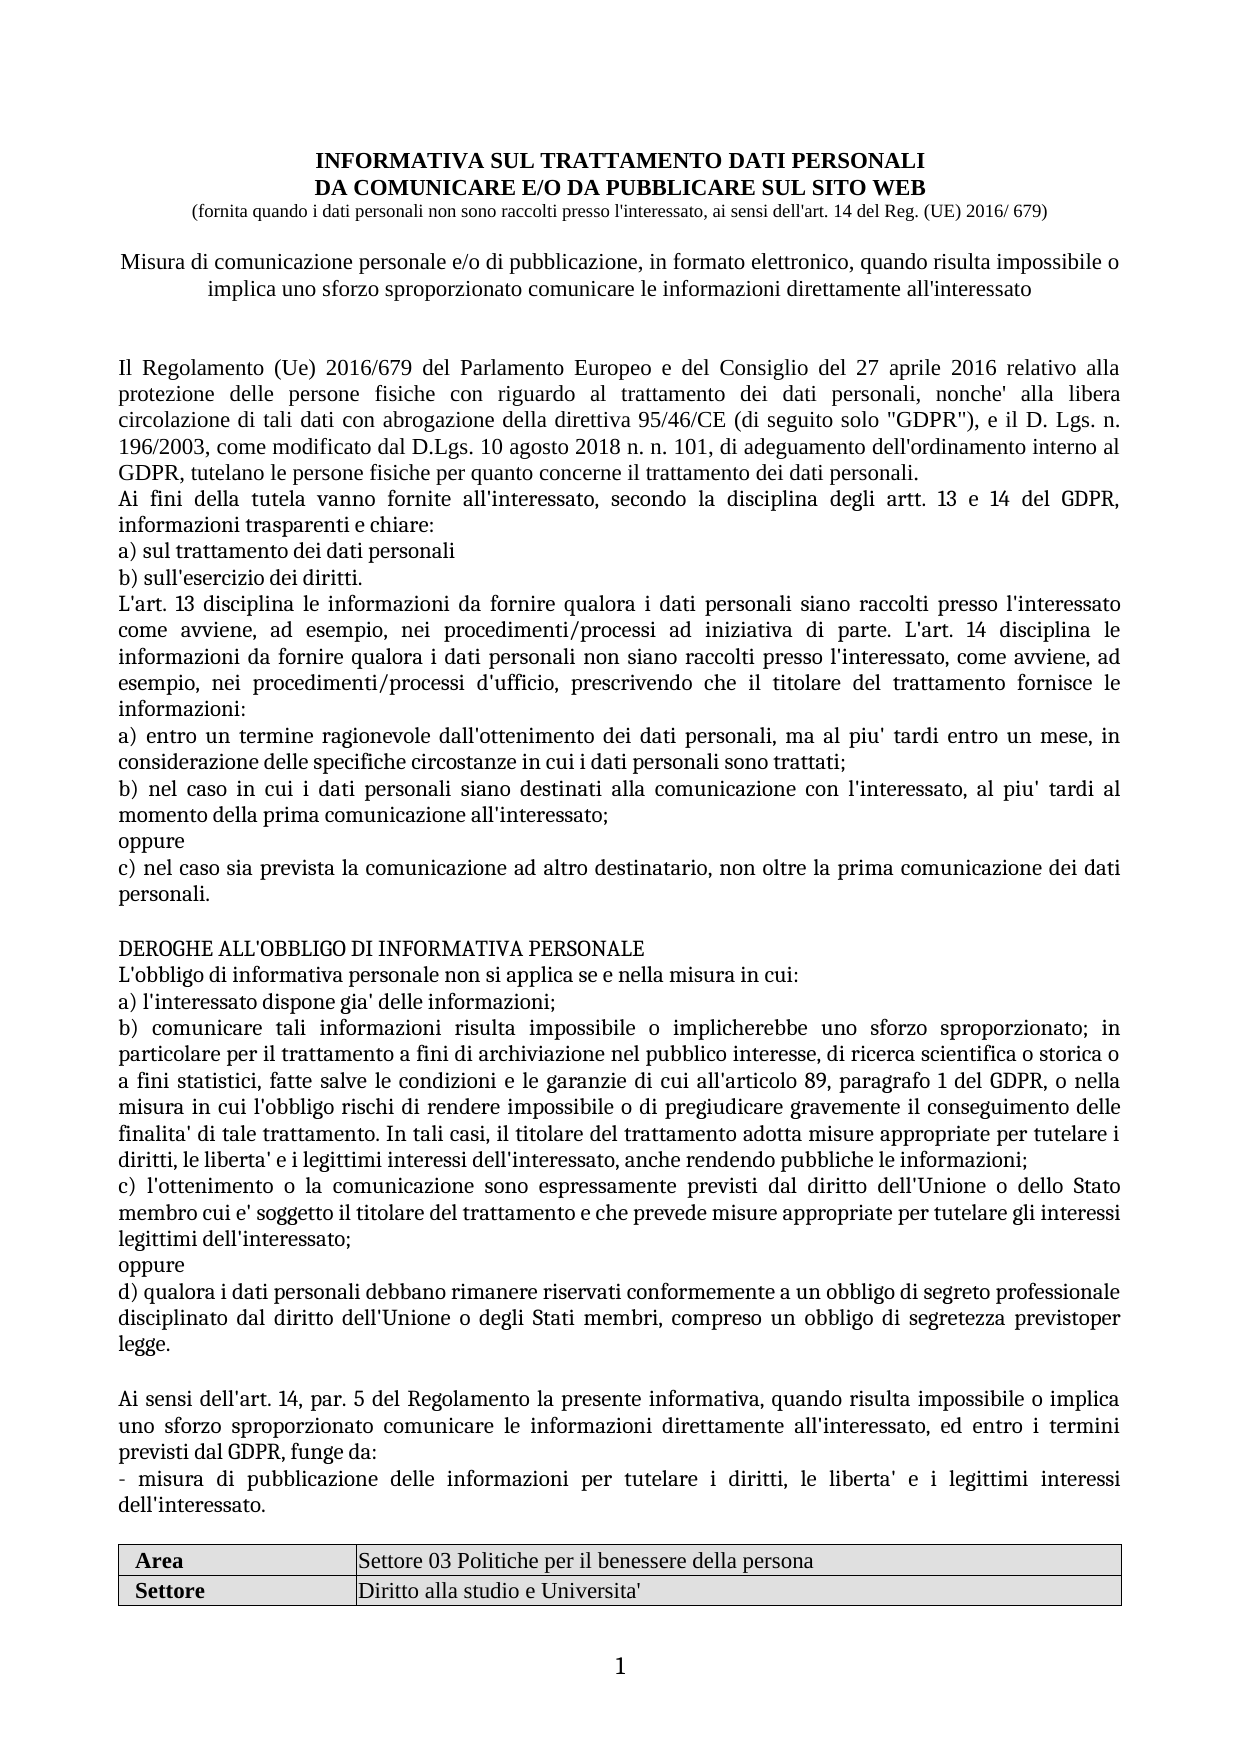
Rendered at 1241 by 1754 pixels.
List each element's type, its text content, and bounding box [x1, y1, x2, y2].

table_header Area [119, 1545, 356, 1575]
text - misura di pubblicazione delle informazioni per tutelare i diritti, le liberta' e i legittimi interessi dell'interessato. [118, 1465, 1122, 1518]
text d) qualora i dati personali debbano rimanere riservati conformemente a un obbligo di segreto professionale disciplinato dal diritto dell'Unione o degli Stati membri, compreso un obbligo di segretezza previstoper legge. [118, 1278, 1122, 1357]
text INFORMATIVA SUL TRATTAMENTO DATI PERSONALI [118, 148, 1122, 174]
text oppure [118, 1252, 1122, 1278]
table_header Settore 03 Politiche per il benessere della persona [357, 1545, 1121, 1575]
text Il Regolamento (Ue) 2016/679 del Parlamento Europeo e del Consiglio del 27 aprile 2016 relativo alla protezione delle persone fisiche con riguardo al trattamento dei dati personali, nonche' alla libera circolazione di tali dati con abrogazione della direttiva 95/46/CE (di seguito solo "GDPR"), e il D. Lgs. n. 196/2003, come modificato dal D.Lgs. 10 agosto 2018 n. n. 101, di adeguamento dell'ordinamento interno al GDPR, tutelano le persone fisiche per quanto concerne il trattamento dei dati personali. [118, 354, 1122, 485]
text DEROGHE ALL'OBBLIGO DI INFORMATIVA PERSONALE [118, 936, 1122, 962]
text a) sul trattamento dei dati personali [118, 538, 1122, 564]
text (fornita quando i dati personali non sono raccolti presso l'interessato, ai sensi dell'art. 14 del Reg. (UE) 2016/ 679) [118, 200, 1122, 222]
text b) nel caso in cui i dati personali siano destinati alla comunicazione con l'interessato, al piu' tardi al momento della prima comunicazione all'interessato; [118, 775, 1122, 828]
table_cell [357, 1576, 1121, 1605]
text L'art. 13 disciplina le informazioni da fornire qualora i dati personali siano raccolti presso l'interessato come avviene, ad esempio, nei procedimenti/processi ad iniziativa di parte. L'art. 14 disciplina le informazioni da fornire qualora i dati personali non siano raccolti presso l'interessato, come avviene, ad esempio, nei procedimenti/processi d'ufficio, prescrivendo che il titolare del trattamento fornisce le informazioni: [118, 591, 1122, 723]
text L'obbligo di informativa personale non si applica se e nella misura in cui: [118, 962, 1122, 988]
text Ai sensi dell'art. 14, par. 5 del Regolamento la presente informativa, quando risulta impossibile o implica uno sforzo sproporzionato comunicare le informazioni direttamente all'interessato, ed entro i termini previsti dal GDPR, funge da: [118, 1386, 1122, 1465]
text Misura di comunicazione personale e/o di pubblicazione, in formato elettronico, quando risulta impossibile o implica uno sforzo sproporzionato comunicare le informazioni direttamente all'interessato [118, 248, 1122, 301]
text a) entro un termine ragionevole dall'ottenimento dei dati personali, ma al piu' tardi entro un mese, in considerazione delle specifiche circostanze in cui i dati personali sono trattati; [118, 723, 1122, 775]
text DA COMUNICARE E/O DA PUBBLICARE SUL SITO WEB [118, 174, 1122, 200]
text b) comunicare tali informazioni risulta impossibile o implicherebbe uno sforzo sproporzionato; in particolare per il trattamento a fini di archiviazione nel pubblico interesse, di ricerca scientifica o storica o a fini statistici, fatte salve le condizioni e le garanzie di cui all'articolo 89, paragrafo 1 del GDPR, o nella misura in cui l'obbligo rischi di rendere impossibile o di pregiudicare gravemente il conseguimento delle finalita' di tale trattamento. In tali casi, il titolare del trattamento adotta misure appropriate per tutelare i diritti, le liberta' e i legittimi interessi dell'interessato, anche rendendo pubbliche le informazioni; [118, 1015, 1122, 1173]
text Ai fini della tutela vanno fornite all'interessato, secondo la disciplina degli artt. 13 e 14 del GDPR, informazioni trasparenti e chiare: [118, 485, 1122, 538]
text b) sull'esercizio dei diritti. [118, 564, 1122, 591]
text c) nel caso sia prevista la comunicazione ad altro destinatario, non oltre la prima comunicazione dei dati personali. [118, 854, 1122, 907]
text c) l'ottenimento o la comunicazione sono espressamente previsti dal diritto dell'Unione o dello Stato membro cui e' soggetto il titolare del trattamento e che prevede misure appropriate per tutelare gli interessi legittimi dell'interessato; [118, 1173, 1122, 1252]
text oppure [118, 828, 1122, 854]
text a) l'interessato dispone gia' delle informazioni; [118, 988, 1122, 1015]
table_cell Settore [119, 1576, 356, 1605]
